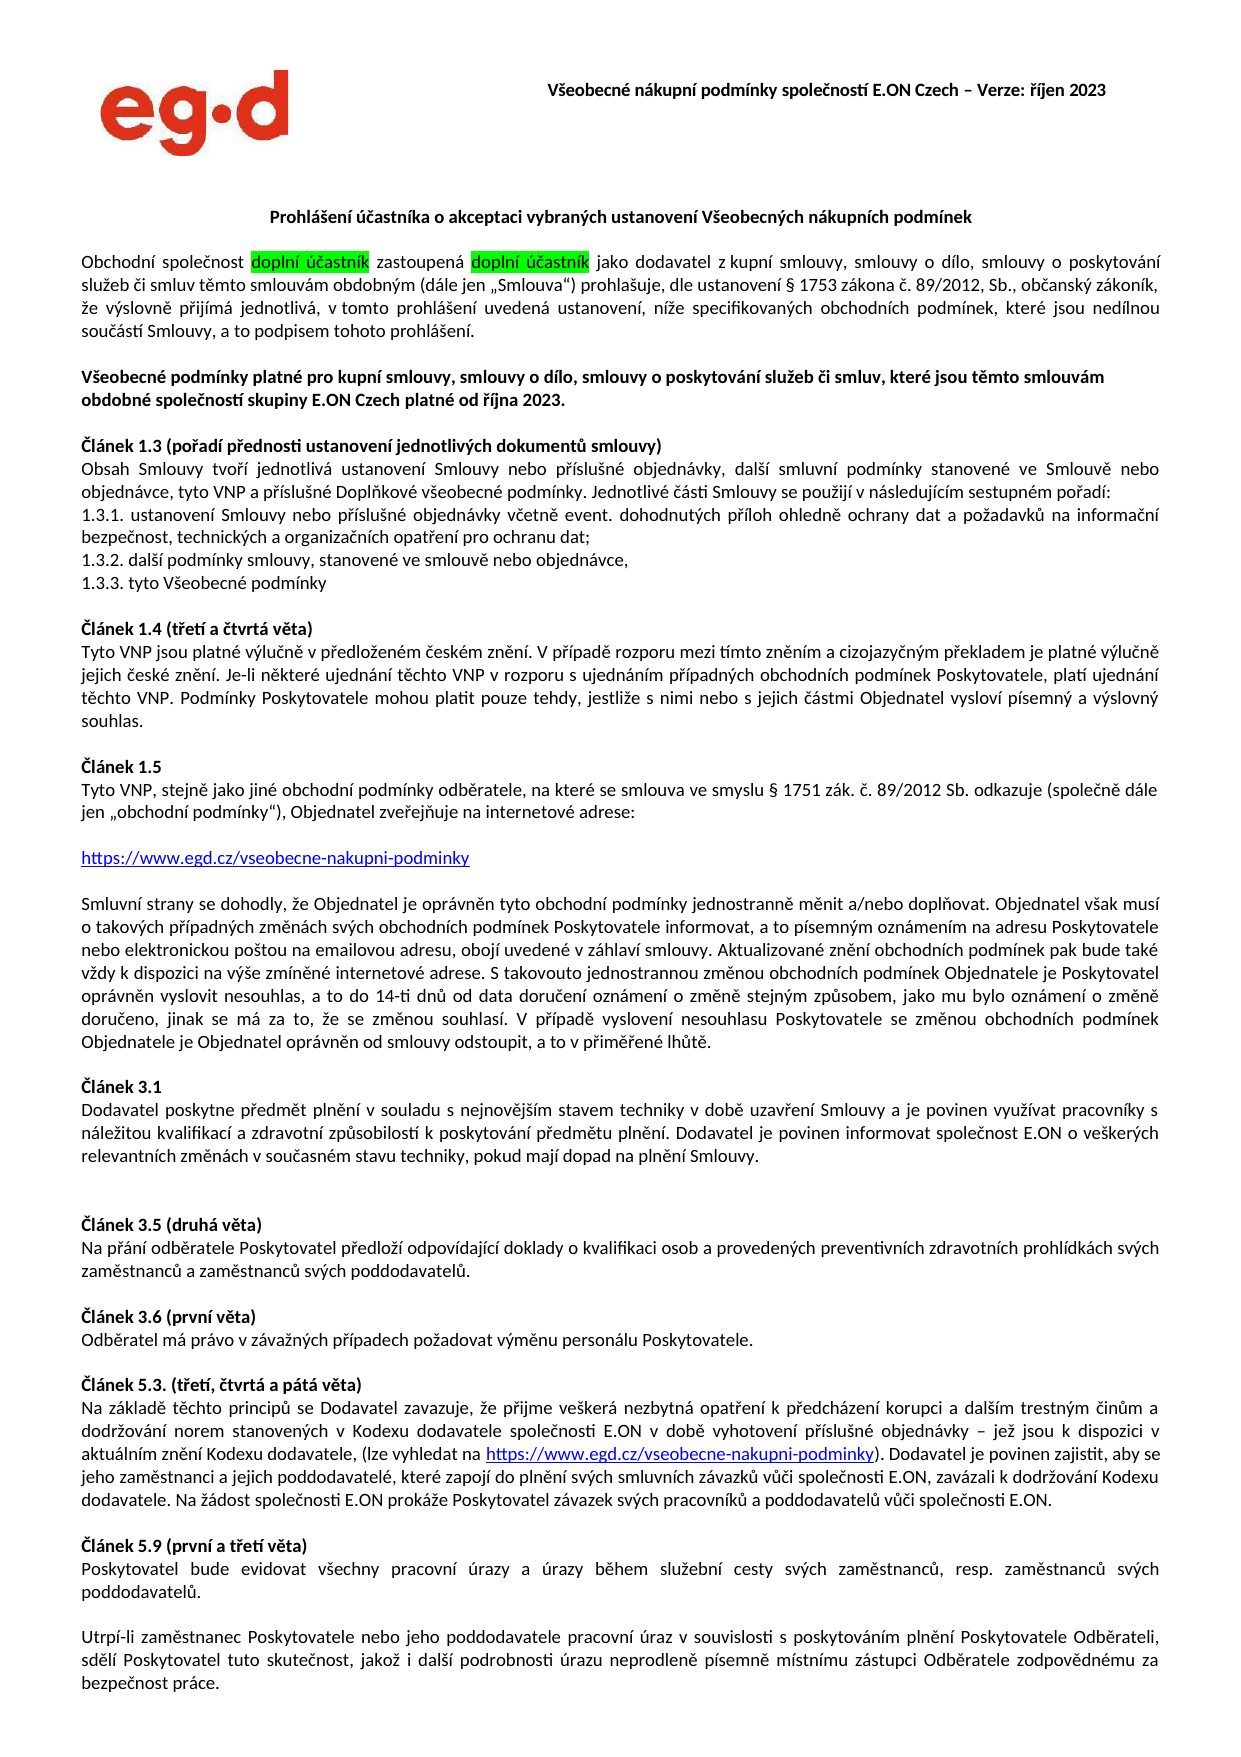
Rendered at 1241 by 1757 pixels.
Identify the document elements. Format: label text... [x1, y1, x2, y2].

text Článek 3.1 [81, 1076, 1161, 1098]
text Poskytovatel bude evidovat všechny pracovní úrazy a úrazy během služební cesty svých zaměstnanců, resp. zaměstnanců svých poddodavatelů. [81, 1557, 1161, 1603]
text Obchodní společnost doplní účastník zastoupená doplní účastník jako dodavatel z kupní smlouvy, smlouvy o dílo, smlouvy o poskytování služeb či smluv těmto smlouvám obdobným (dále jen „Smlouva“) prohlašuje, dle ustanovení § 1753 zákona č. 89/2012, Sb., občanský zákoník, že výslovně přijímá jednotlivá, v tomto prohlášení uvedená ustanovení, níže specifikovaných obchodních podmínek, které jsou nedílnou součástí Smlouvy, a to podpisem tohoto prohlášení. [81, 251, 1161, 342]
text 1.3.2. další podmínky smlouvy, stanovené ve smlouvě nebo objednávce, [81, 548, 1161, 571]
text Článek 1.3 (pořadí přednosti ustanovení jednotlivých dokumentů smlouvy) [81, 434, 1161, 457]
picture [100, 70, 289, 156]
text Článek 1.5 [81, 755, 1161, 778]
text Článek 3.6 (první věta) [81, 1305, 1161, 1328]
text https://www.egd.cz/vseobecne-nakupni-podminky [81, 846, 1161, 869]
text Tyto VNP jsou platné výlučně v předloženém českém znění. V případě rozporu mezi tímto zněním a cizojazyčným překladem je platné výlučně jejich české znění. Je-li některé ujednání těchto VNP v rozporu s ujednáním případných obchodních podmínek Poskytovatele, platí ujednání těchto VNP. Podmínky Poskytovatele mohou platit pouze tehdy, jestliže s nimi nebo s jejich částmi Objednatel vysloví písemný a výslovný souhlas. [81, 640, 1161, 732]
text Obsah Smlouvy tvoří jednotlivá ustanovení Smlouvy nebo příslušné objednávky, další smluvní podmínky stanovené ve Smlouvě nebo objednávce, tyto VNP a příslušné Doplňkové všeobecné podmínky. Jednotlivé části Smlouvy se použijí v následujícím sestupném pořadí: [81, 457, 1161, 503]
text Utrpí-li zaměstnanec Poskytovatele nebo jeho poddodavatele pracovní úraz v souvislosti s poskytováním plnění Poskytovatele Odběrateli, sdělí Poskytovatel tuto skutečnost, jakož i další podrobnosti úrazu neprodleně písemně místnímu zástupci Odběratele zodpovědnému za bezpečnost práce. [81, 1626, 1161, 1694]
text Článek 1.4 (třetí a čtvrtá věta) [81, 617, 1161, 640]
text Článek 3.5 (druhá věta) [81, 1190, 1161, 1236]
text Na základě těchto principů se Dodavatel zavazuje, že přijme veškerá nezbytná opatření k předcházení korupci a dalším trestným činům a dodržování norem stanovených v Kodexu dodavatele společnosti E.ON v době vyhotovení příslušné objednávky – jež jsou k dispozici v aktuálním znění Kodexu dodavatele, (lze vyhledat na https://www.egd.cz/vseobecne-nakupni-podminky). Dodavatel je povinen zajistit, aby se jeho zaměstnanci a jejich poddodavatelé, které zapojí do plnění svých smluvních závazků vůči společnosti E.ON, zavázali k dodržování Kodexu dodavatele. Na žádost společnosti E.ON prokáže Poskytovatel závazek svých pracovníků a poddodavatelů vůči společnosti E.ON. [81, 1396, 1161, 1511]
text 1.3.1. ustanovení Smlouvy nebo příslušné objednávky včetně event. dohodnutých příloh ohledně ochrany dat a požadavků na informační bezpečnost, technických a organizačních opatření pro ochranu dat; [81, 503, 1161, 548]
text Článek 5.3. (třetí, čtvrtá a pátá věta) [81, 1373, 1161, 1396]
text Prohlášení účastníka o akceptaci vybraných ustanovení Všeobecných nákupních podmínek [81, 205, 1161, 228]
text Článek 5.9 (první a třetí věta) [81, 1534, 1161, 1557]
text Dodavatel poskytne předmět plnění v souladu s nejnovějším stavem techniky v době uzavření Smlouvy a je povinen využívat pracovníky s náležitou kvalifikací a zdravotní způsobilostí k poskytování předmětu plnění. Dodavatel je povinen informovat společnost E.ON o veškerých relevantních změnách v současném stavu techniky, pokud mají dopad na plnění Smlouvy. [81, 1098, 1161, 1167]
text Smluvní strany se dohodly, že Objednatel je oprávněn tyto obchodní podmínky jednostranně měnit a/nebo doplňovat. Objednatel však musí o takových případných změnách svých obchodních podmínek Poskytovatele informovat, a to písemným oznámením na adresu Poskytovatele nebo elektronickou poštou na emailovou adresu, obojí uvedené v záhlaví smlouvy. Aktualizované znění obchodních podmínek pak bude také vždy k dispozici na výše zmíněné internetové adrese. S takovouto jednostrannou změnou obchodních podmínek Objednatele je Poskytovatel oprávněn vyslovit nesouhlas, a to do 14-ti dnů od data doručení oznámení o změně stejným způsobem, jako mu bylo oznámení o změně doručeno, jinak se má za to, že se změnou souhlasí. V případě vyslovení nesouhlasu Poskytovatele se změnou obchodních podmínek Objednatele je Objednatel oprávněn od smlouvy odstoupit, a to v přiměřené lhůtě. [81, 892, 1161, 1053]
text Odběratel má právo v závažných případech požadovat výměnu personálu Poskytovatele. [81, 1328, 1161, 1351]
text Tyto VNP, stejně jako jiné obchodní podmínky odběratele, na které se smlouva ve smyslu § 1751 zák. č. 89/2012 Sb. odkazuje (společně dále jen „obchodní podmínky“), Objednatel zveřejňuje na internetové adrese: [81, 778, 1161, 823]
text 1.3.3. tyto Všeobecné podmínky [81, 571, 1161, 594]
text Všeobecné podmínky platné pro kupní smlouvy, smlouvy o dílo, smlouvy o poskytování služeb či smluv, které jsou těmto smlouvám obdobné společností skupiny E.ON Czech platné od října 2023. [81, 365, 1161, 411]
text Na přání odběratele Poskytovatel předloží odpovídající doklady o kvalifikaci osob a provedených preventivních zdravotních prohlídkách svých zaměstnanců a zaměstnanců svých poddodavatelů. [81, 1236, 1161, 1282]
